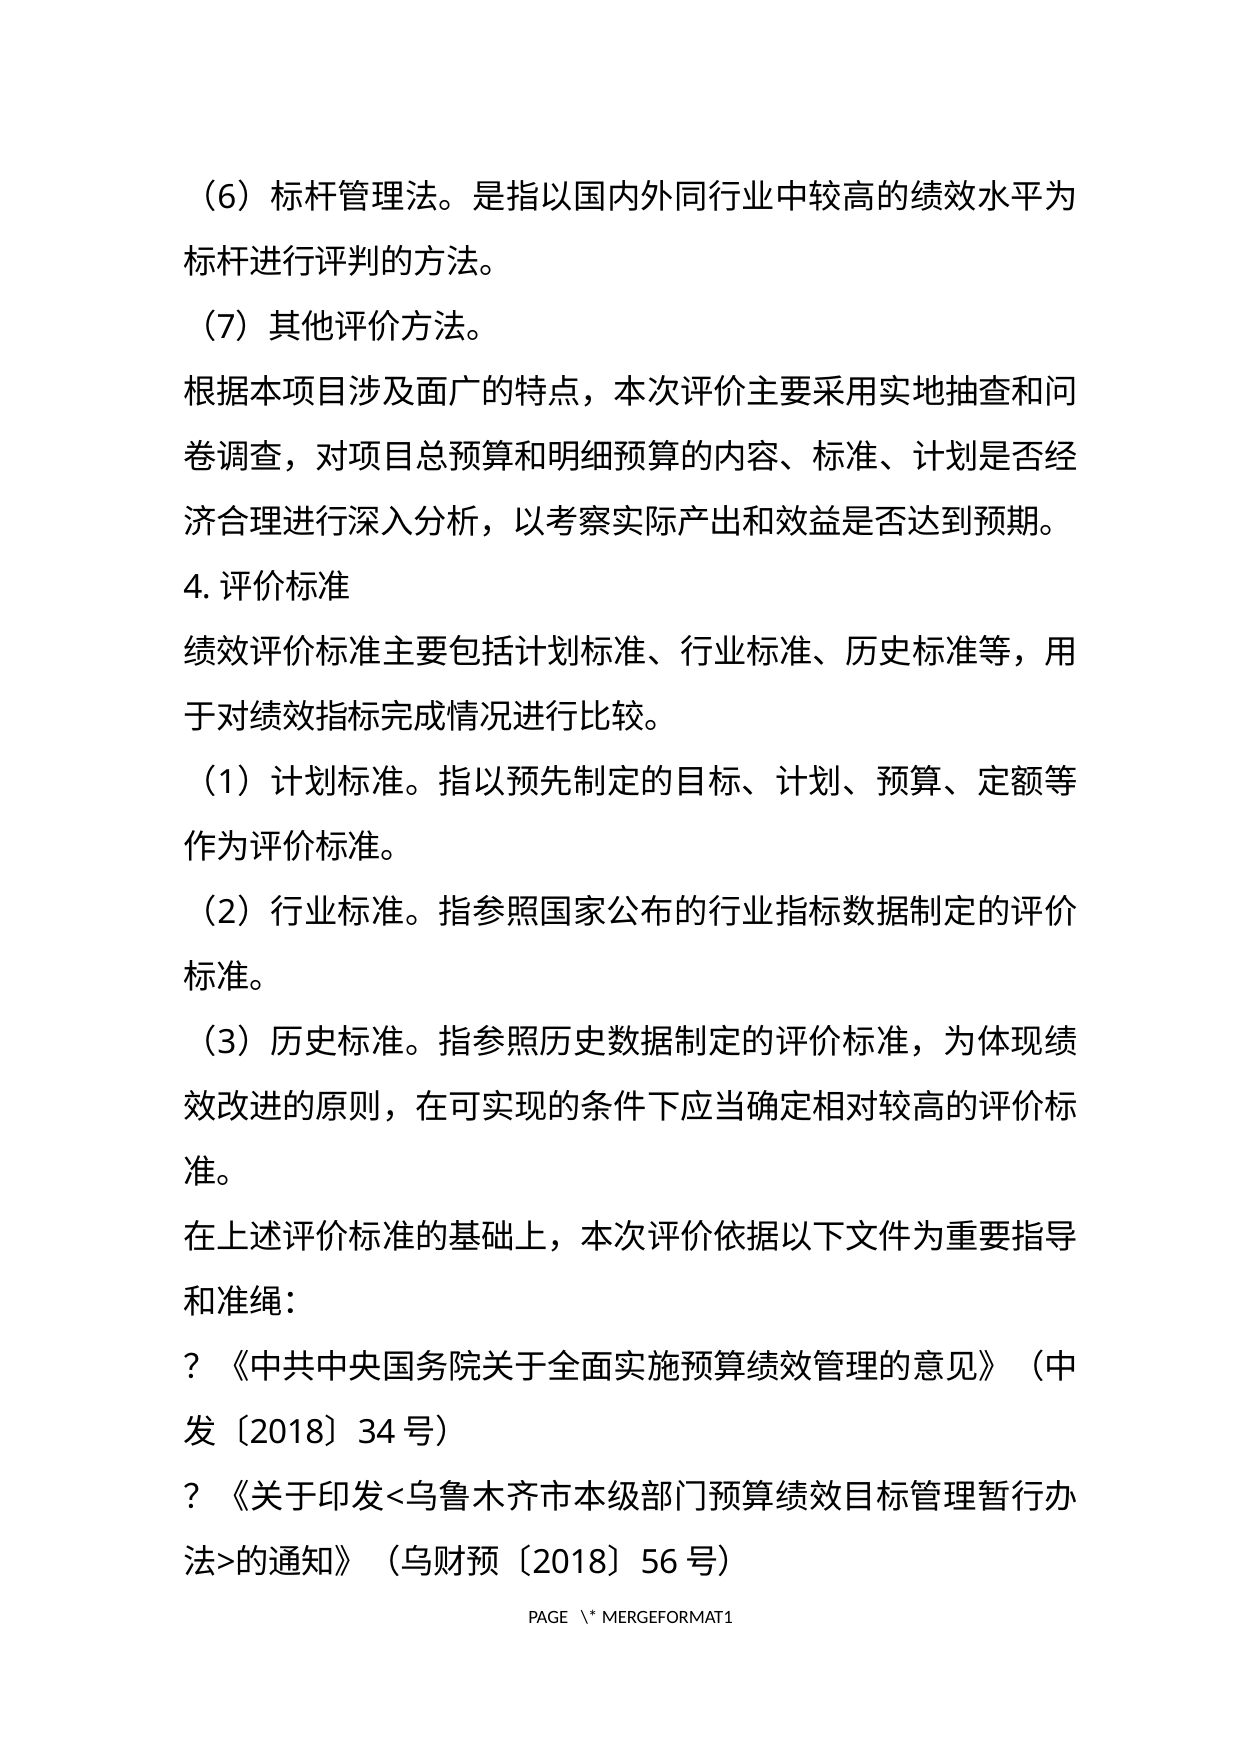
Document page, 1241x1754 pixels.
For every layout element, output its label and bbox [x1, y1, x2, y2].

text [183, 162, 1078, 1592]
